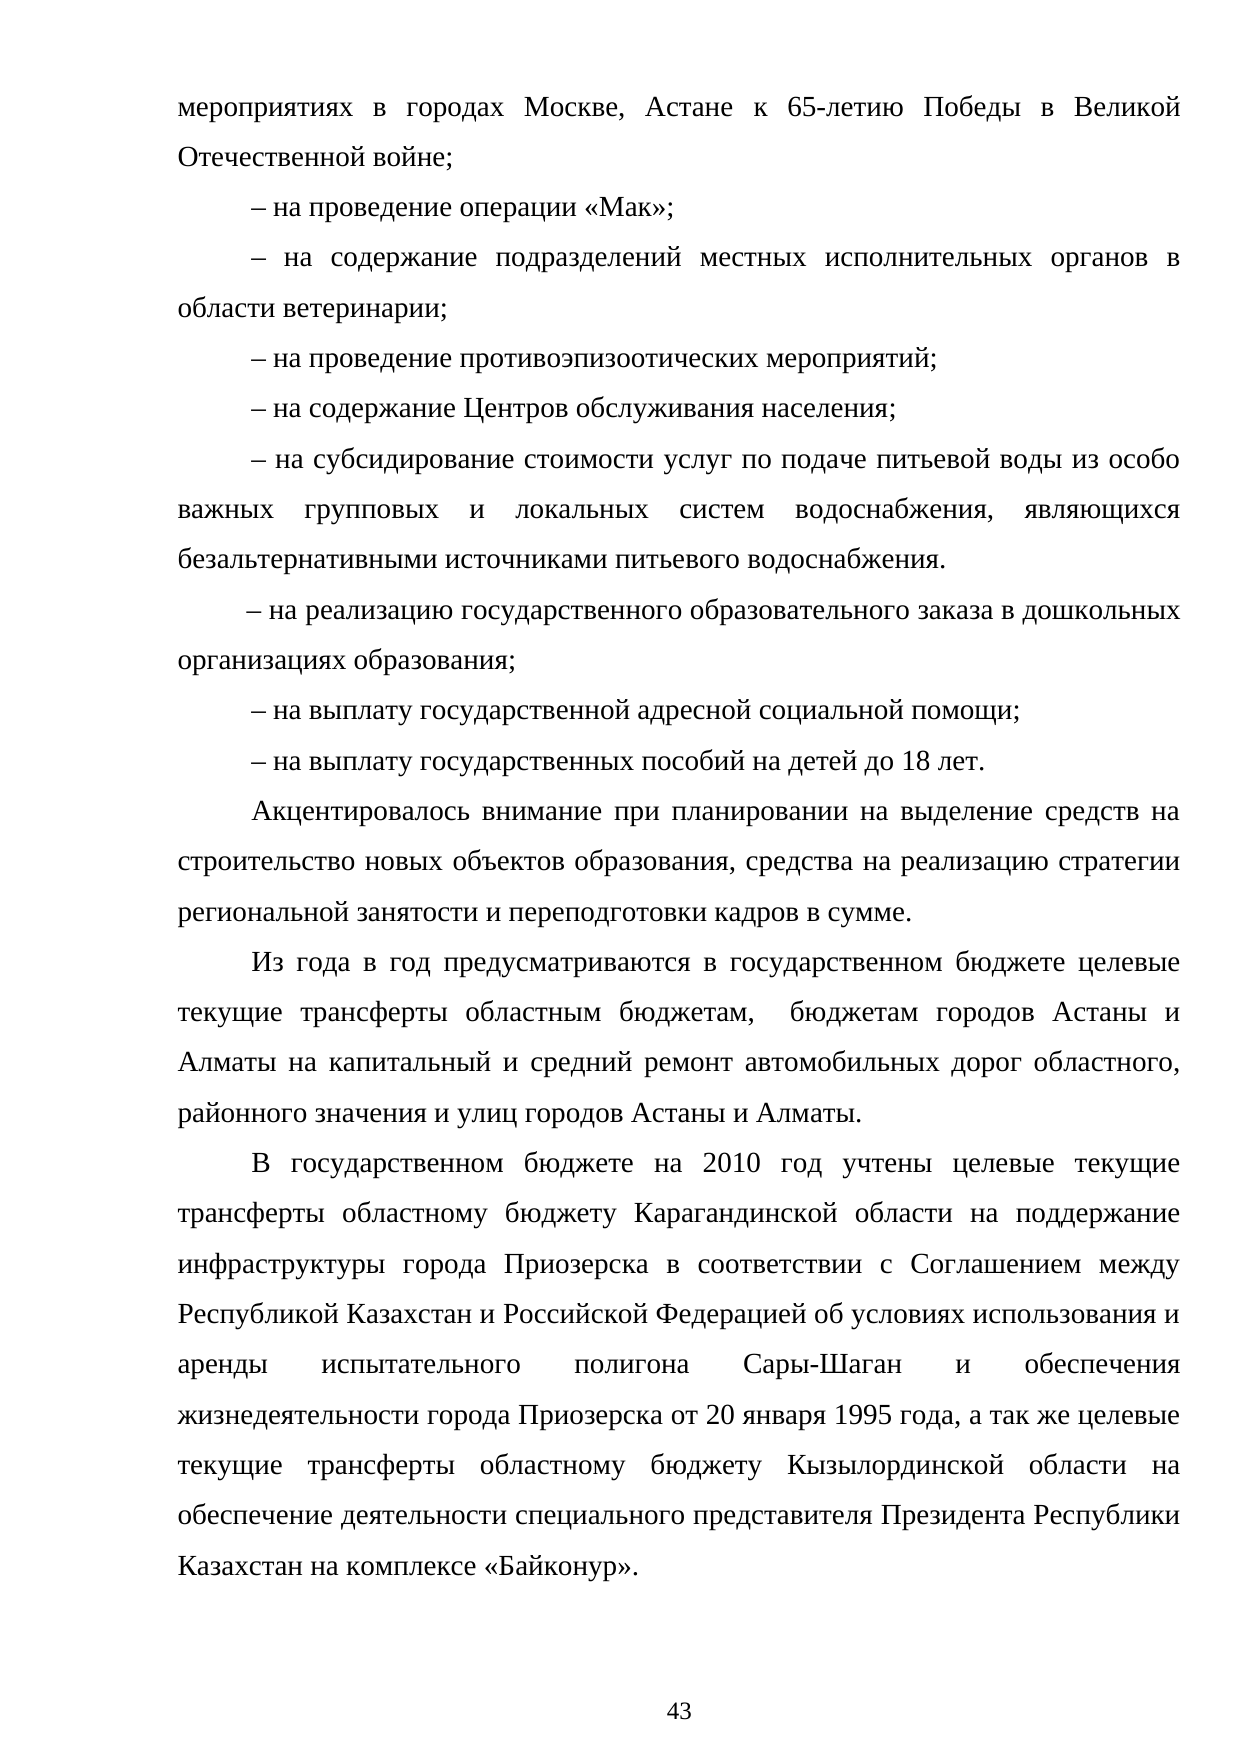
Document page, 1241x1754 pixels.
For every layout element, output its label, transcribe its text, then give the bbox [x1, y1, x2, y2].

text – на выплату государственных пособий на детей до 18 лет. [177, 743, 1181, 776]
text Акцентировалось внимание при планировании на выделение средств на строительство новых объектов образования, средства на реализацию стратегии региональной занятости и переподготовки кадров в сумме. [177, 793, 1181, 927]
text – на субсидирование стоимости услуг по подаче питьевой воды из особо важных групповых и локальных систем водоснабжения, являющихся безальтернативными источниками питьевого водоснабжения. [177, 441, 1181, 575]
text – на реализацию государственного образовательного заказа в дошкольных организациях образования; [177, 592, 1181, 676]
text – на содержание Центров обслуживания населения; [177, 391, 1181, 424]
text – на проведение противоэпизоотических мероприятий; [177, 340, 1181, 374]
text Из года в год предусматриваются в государственном бюджете целевые текущие трансферты областным бюджетам, бюджетам городов Астаны и Алматы на капитальный и средний ремонт автомобильных дорог областного, районного значения и улиц городов Астаны и Алматы. [177, 944, 1181, 1128]
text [177, 89, 1181, 172]
text – на проведение операции «Мак»; [177, 189, 1181, 223]
text – на содержание подразделений местных исполнительных органов в области ветеринарии; [177, 239, 1181, 323]
text – на выплату государственной адресной социальной помощи; [177, 692, 1181, 726]
text В государственном бюджете на 2010 год учтены целевые текущие трансферты областному бюджету Карагандинской области на поддержание инфраструктуры города Приозерска в соответствии с Соглашением между Республикой Казахстан и Российской Федерацией об условиях использования и аренды испытательного полигона Сары-Шаган и обеспечения жизнедеятельности города Приозерска от 20 января 1995 года, а так же целевые текущие трансферты областному бюджету Кызылординской области на обеспечение деятельности специального представителя Президента Республики Казахстан на комплексе «Байконур». [177, 1145, 1181, 1581]
